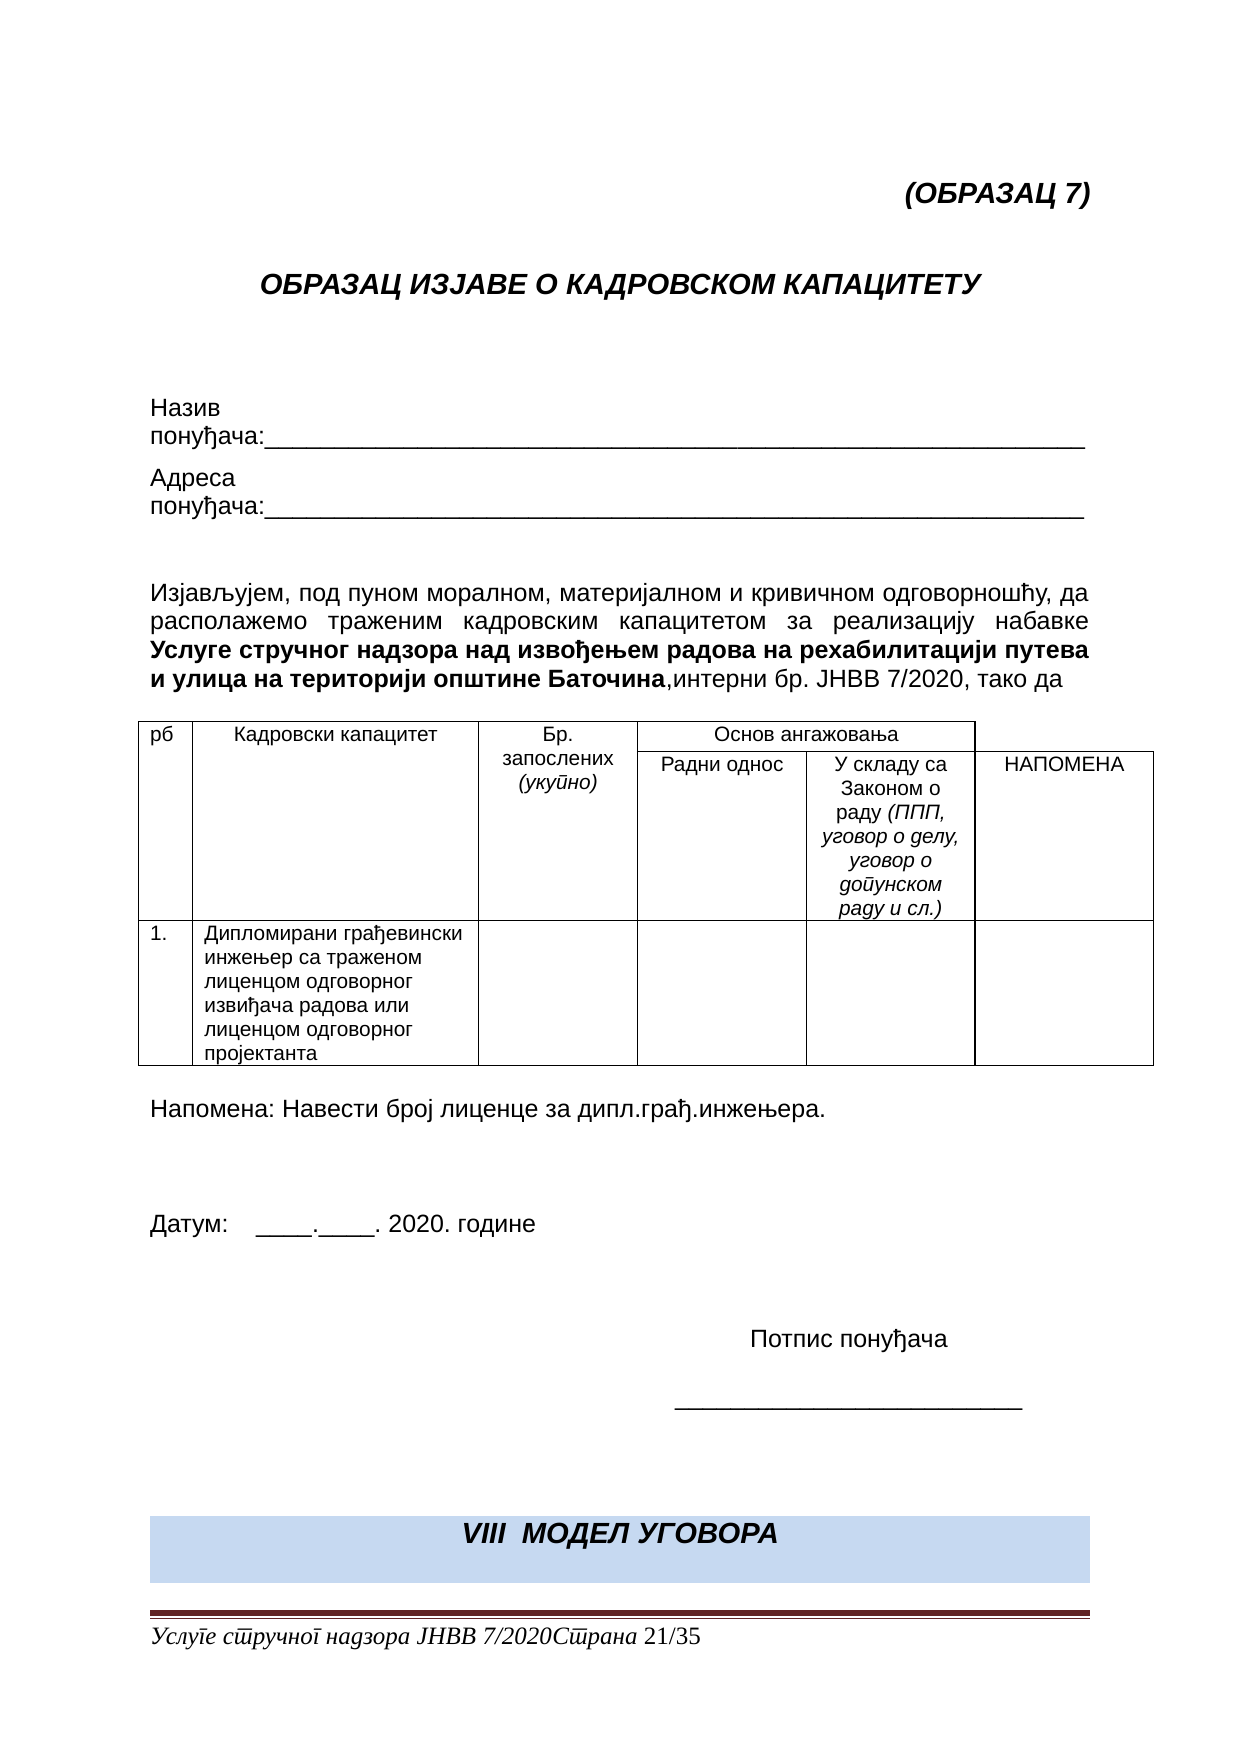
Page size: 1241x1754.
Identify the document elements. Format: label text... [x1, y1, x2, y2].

text Потпис понуђача [675, 1324, 1090, 1353]
table_header Основ ангажовања [638, 722, 974, 751]
text Изјављујем, под пуном моралном, материјалном и кривичном одговорношћу, да располажемо траженим кадровским капацитетом за реализацију набавке Услуге стручног надзора над извођењем радова на рехабилитацији путева и улица на територији општине Баточина,интерни бр. ЈНВВ 7/2020, тако да [150, 577, 1090, 692]
text Датум: ____.____. 2020. године [150, 1209, 1090, 1238]
table_header Бр. запослених (укупно) [479, 722, 637, 920]
table_cell НАПОМЕНА [976, 752, 1153, 920]
table_header Кадровски капацитет [193, 722, 478, 920]
text _________________________ [150, 1382, 1090, 1411]
table_cell [807, 921, 974, 1065]
table_cell [479, 921, 637, 1065]
text VIII МОДЕЛ УГОВОРА [150, 1516, 1090, 1550]
text Назив понуђача:___________________________________________________________ [150, 392, 1090, 450]
table_cell [976, 921, 1153, 1065]
text Адреса понуђача:___________________________________________________________ [150, 462, 1090, 520]
table_cell Дипломирани грађевински инжењер са траженом лиценцом одговорног извиђача радова или лиценцом одговорног пројектанта [193, 921, 478, 1065]
table_header рб [139, 722, 192, 920]
table_cell У складу са Законом о раду (ППП, уговор о делу, уговор о допунском раду и сл.) [807, 752, 974, 920]
text Напомена: Навести број лиценце за дипл.грађ.инжењера. [150, 1094, 1090, 1123]
table_cell 1. [139, 921, 192, 1065]
text ОБРАЗАЦ ИЗЈАВЕ О КАДРОВСКОМ КАПАЦИТЕТУ [150, 267, 1090, 301]
table_cell Радни однос [638, 752, 806, 920]
text (ОБРАЗАЦ 7) [150, 176, 1090, 210]
table_cell [638, 921, 806, 1065]
